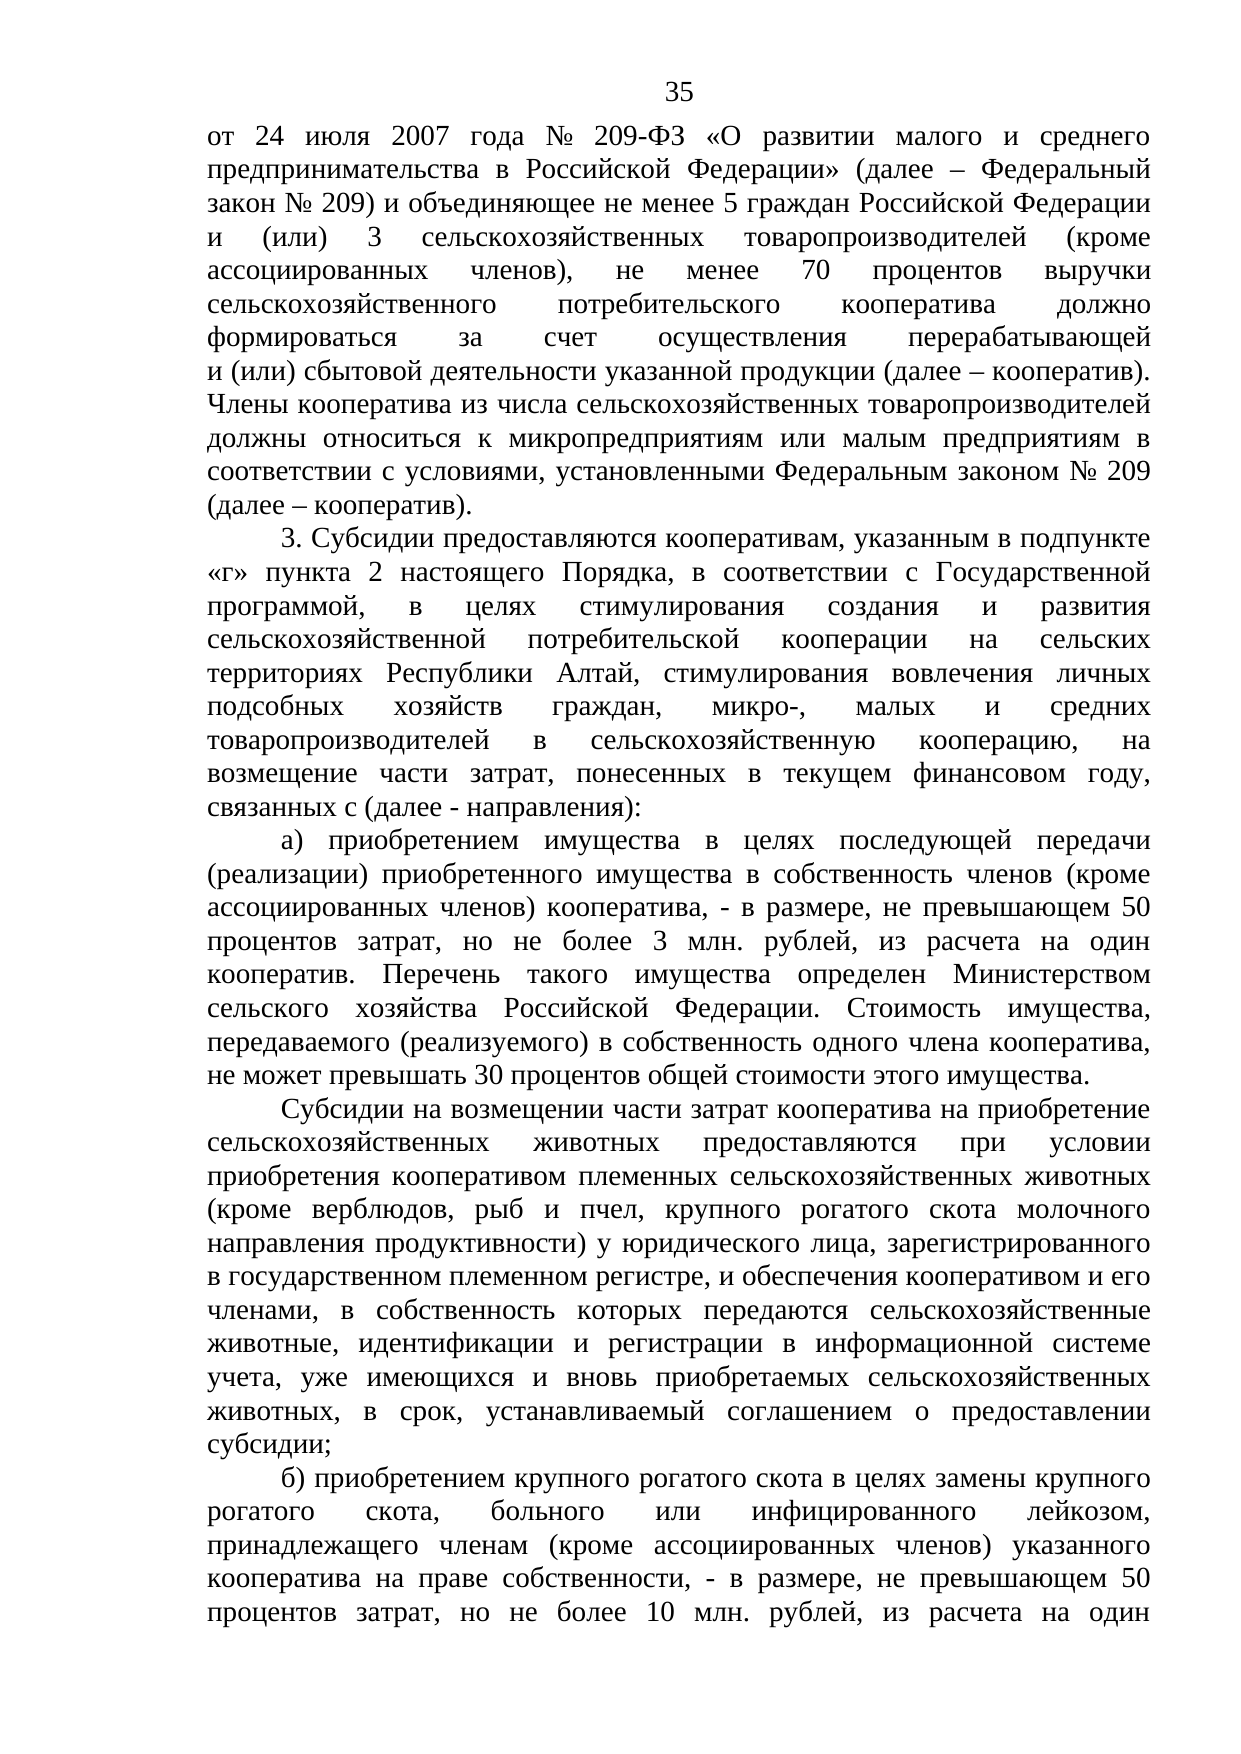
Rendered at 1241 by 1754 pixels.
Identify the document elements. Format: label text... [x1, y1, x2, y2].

text Субсидии на возмещении части затрат кооператива на приобретение сельскохозяйственных животных предоставляются при условии приобретения кооперативом племенных сельскохозяйственных животных (кроме верблюдов, рыб и пчел, крупного рогатого скота молочного направления продуктивности) у юридического лица, зарегистрированного в государственном племенном регистре, и обеспечения кооперативом и его членами, в собственность которых передаются сельскохозяйственные животные, идентификации и регистрации в информационной системе учета, уже имеющихся и вновь приобретаемых сельскохозяйственных животных, в срок, устанавливаемый соглашением о предоставлении субсидии; [207, 1091, 1152, 1460]
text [207, 1460, 1152, 1627]
text 3. Субсидии предоставляются кооперативам, указанным в подпункте «г» пункта 2 настоящего Порядка, в соответствии с Государственной программой, в целях стимулирования создания и развития сельскохозяйственной потребительской кооперации на сельских территориях Республики Алтай, стимулирования вовлечения личных подсобных хозяйств граждан, микро-, малых и средних товаропроизводителей в сельскохозяйственную кооперацию, на возмещение части затрат, понесенных в текущем финансовом году, связанных с (далее - направления): [207, 521, 1152, 822]
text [207, 118, 1152, 521]
text а) приобретением имущества в целях последующей передачи (реализации) приобретенного имущества в собственность членов (кроме ассоциированных членов) кооператива, - в размере, не превышающем 50 процентов затрат, но не более 3 млн. рублей, из расчета на один кооператив. Перечень такого имущества определен Министерством сельского хозяйства Российской Федерации. Стоимость имущества, передаваемого (реализуемого) в собственность одного члена кооператива, не может превышать 30 процентов общей стоимости этого имущества. [207, 822, 1152, 1091]
